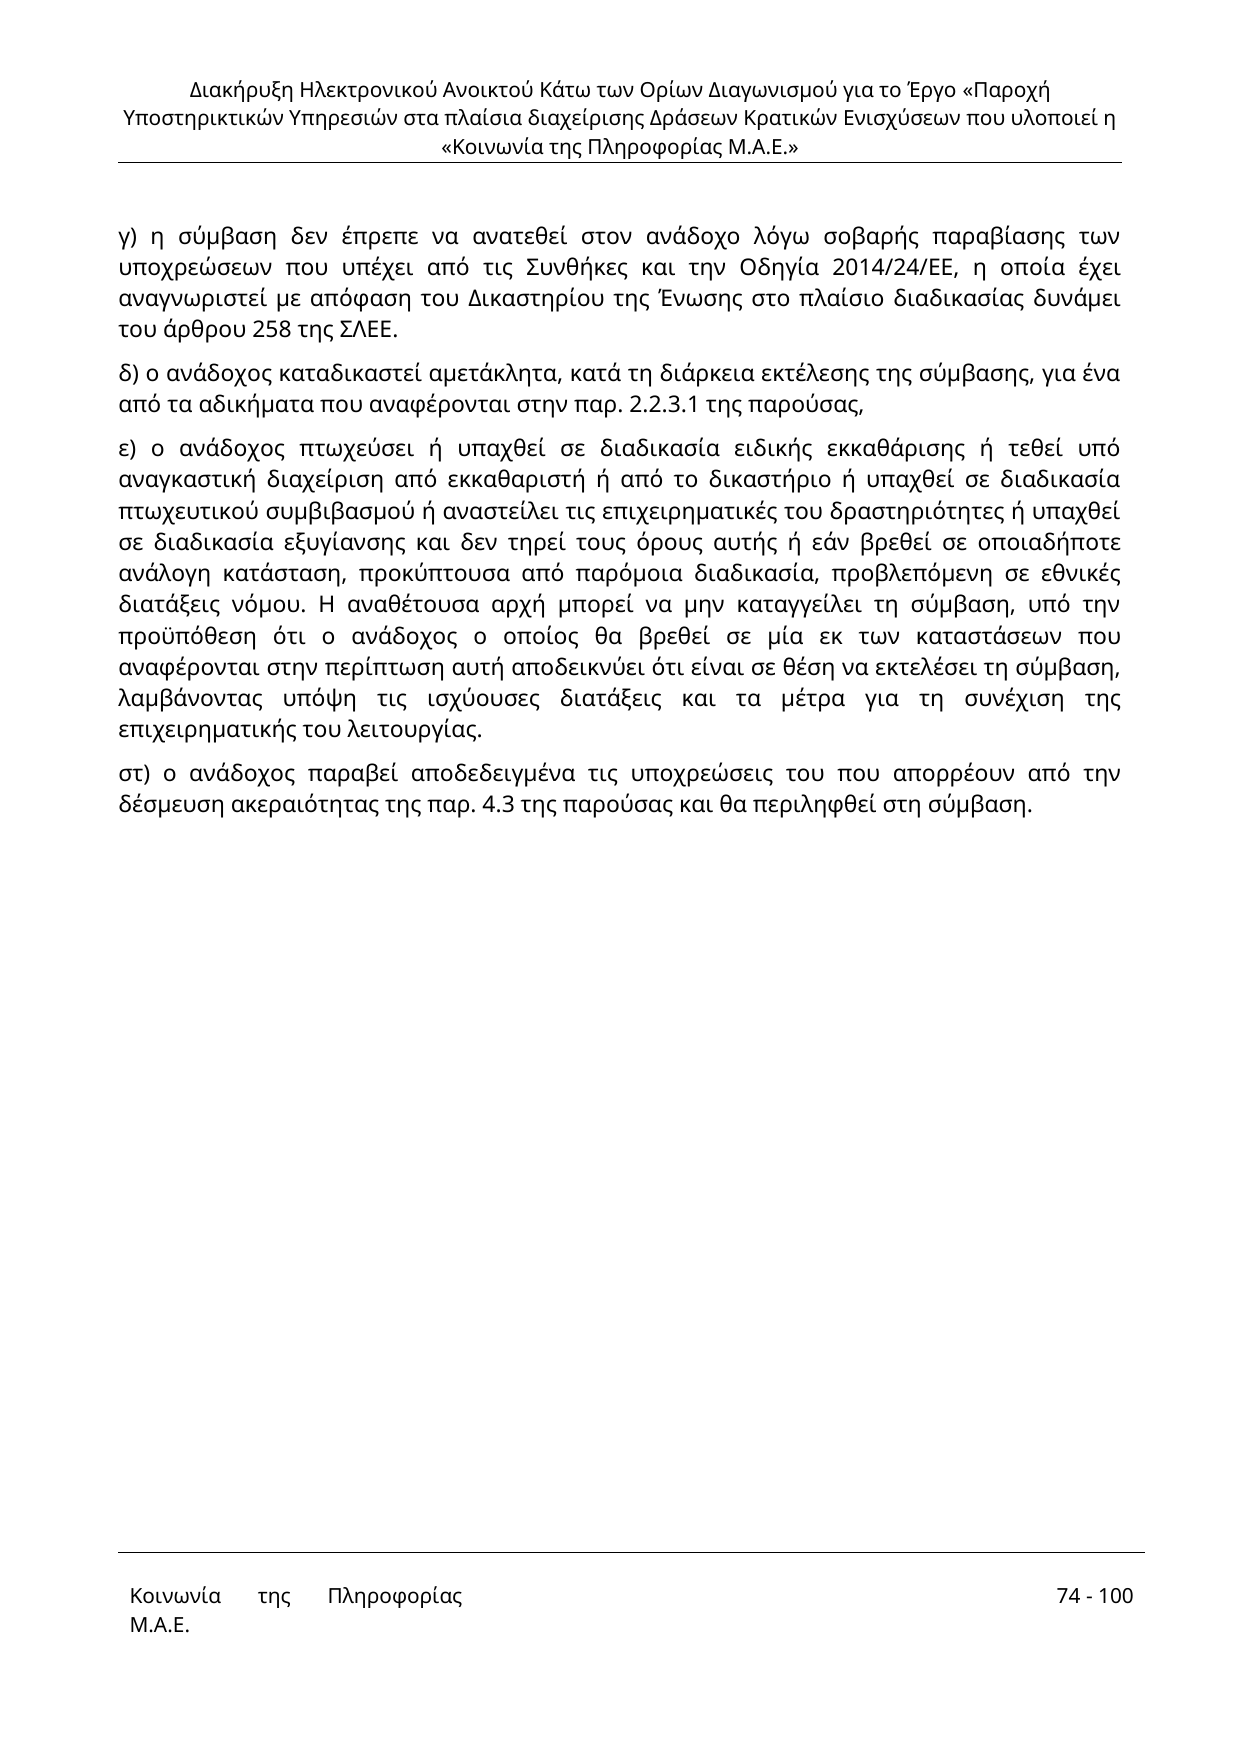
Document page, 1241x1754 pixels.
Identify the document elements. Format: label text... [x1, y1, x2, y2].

text ε) ο ανάδοχος πτωχεύσει ή υπαχθεί σε διαδικασία ειδικής εκκαθάρισης ή τεθεί υπό αναγκαστική διαχείριση από εκκαθαριστή ή από το δικαστήριο ή υπαχθεί σε διαδικασία πτωχευτικού συμβιβασμού ή αναστείλει τις επιχειρηματικές του δραστηριότητες ή υπαχθεί σε διαδικασία εξυγίανσης και δεν τηρεί τους όρους αυτής ή εάν βρεθεί σε οποιαδήποτε ανάλογη κατάσταση, προκύπτουσα από παρόμοια διαδικασία, προβλεπόμενη σε εθνικές διατάξεις νόμου. Η αναθέτουσα αρχή μπορεί να μην καταγγείλει τη σύμβαση, υπό την προϋπόθεση ότι ο ανάδοχος ο οποίος θα βρεθεί σε μία εκ των καταστάσεων που αναφέρονται στην περίπτωση αυτή αποδεικνύει ότι είναι σε θέση να εκτελέσει τη σύμβαση, λαμβάνοντας υπόψη τις ισχύουσες διατάξεις και τα μέτρα για τη συνέχιση της επιχειρηματικής του λειτουργίας. [118, 432, 1122, 745]
text δ) ο ανάδοχος καταδικαστεί αμετάκλητα, κατά τη διάρκεια εκτέλεσης της σύμβασης, για ένα από τα αδικήματα που αναφέρονται στην παρ. 2.2.3.1 της παρούσας, [118, 357, 1122, 420]
text γ) η σύμβαση δεν έπρεπε να ανατεθεί στον ανάδοχο λόγω σοβαρής παραβίασης των υποχρεώσεων που υπέχει από τις Συνθήκες και την Οδηγία 2014/24/ΕΕ, η οποία έχει αναγνωριστεί με απόφαση του Δικαστηρίου της Ένωσης στο πλαίσιο διαδικασίας δυνάμει του άρθρου 258 της ΣΛΕΕ. [118, 220, 1122, 345]
text στ) ο ανάδοχος παραβεί αποδεδειγμένα τις υποχρεώσεις του που απορρέουν από την δέσμευση ακεραιότητας της παρ. 4.3 της παρούσας και θα περιληφθεί στη σύμβαση. [118, 757, 1122, 820]
